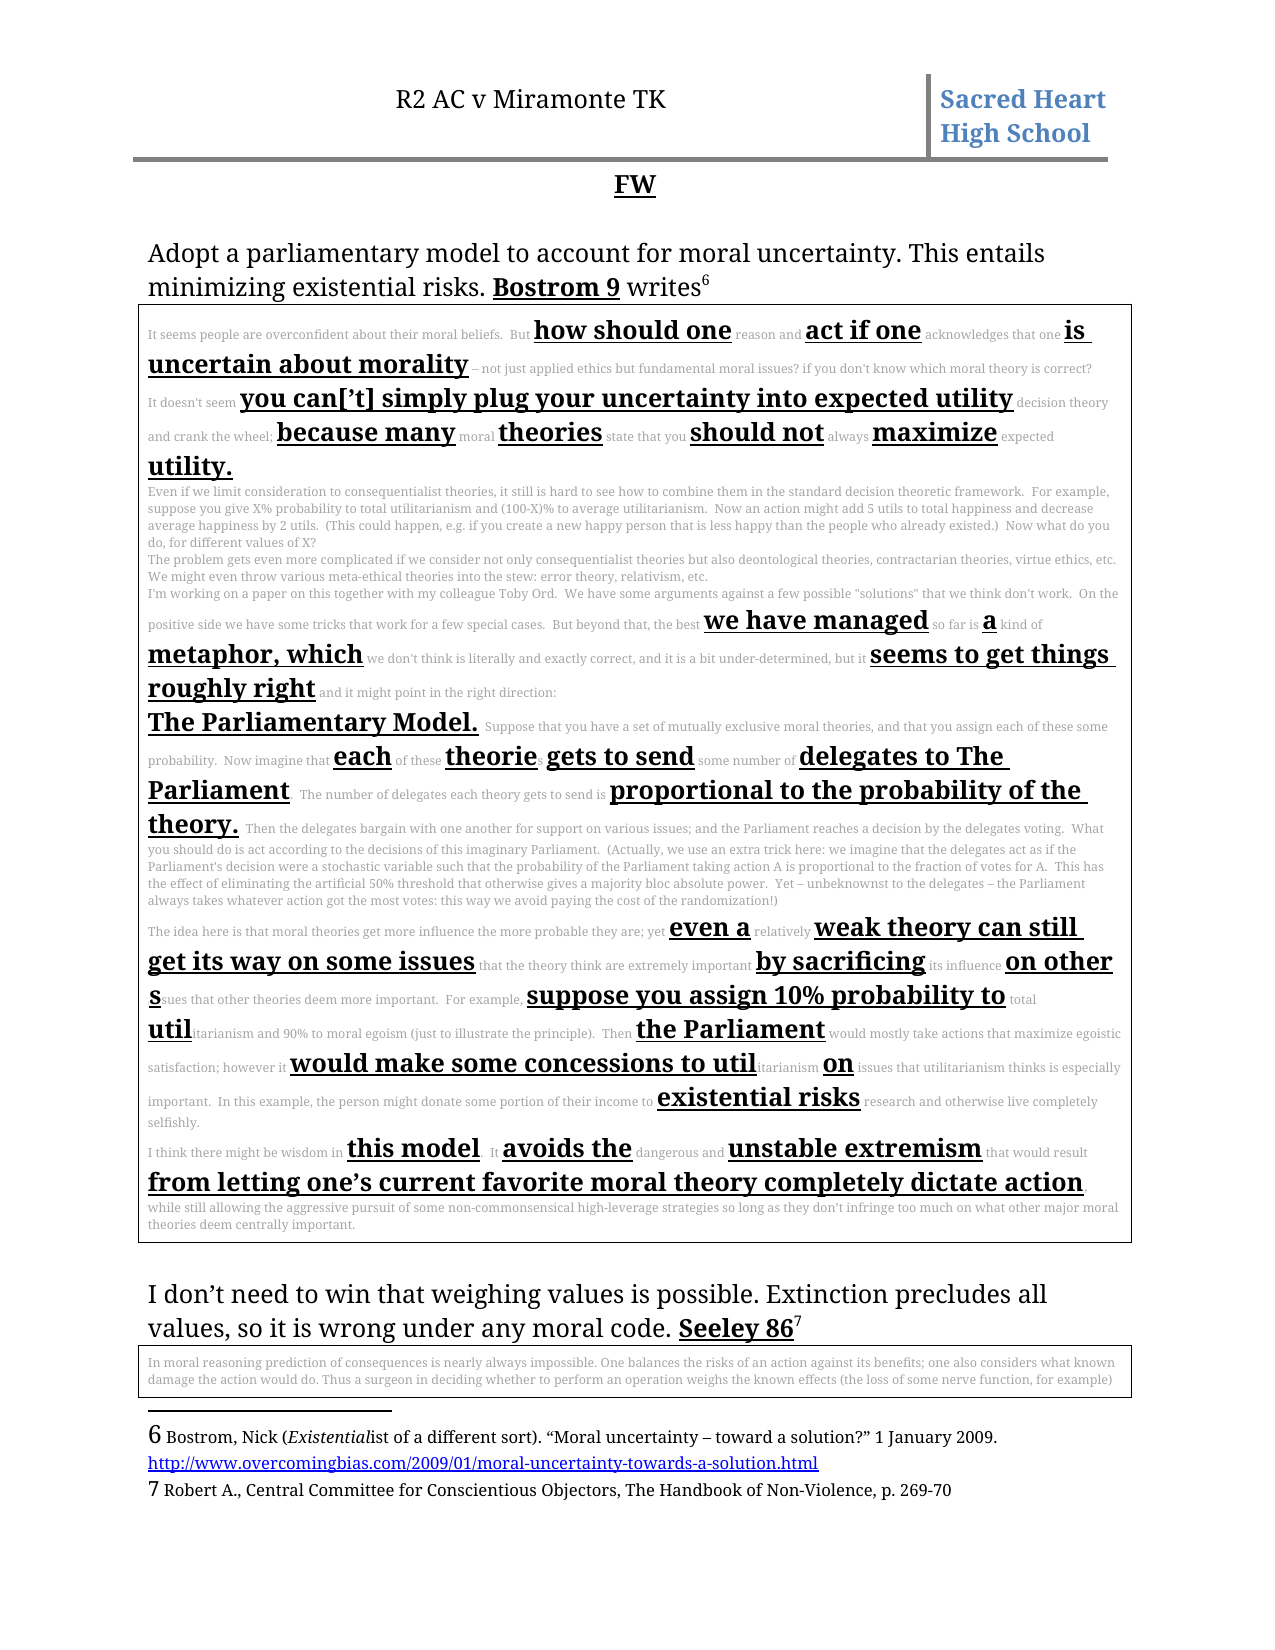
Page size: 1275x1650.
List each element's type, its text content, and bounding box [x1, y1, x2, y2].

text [139, 1346, 1131, 1397]
text The Parliamentary Model. Suppose that you have a set of mutually exclusive moral theories, and that you assign each of these some probability. Now imagine that each of these theories gets to send some number of delegates to The Parliament. The number of delegates each theory gets to send is proportional to the probability of the theory. Then the delegates bargain with one another for support on various issues; and the Parliament reaches a decision by the delegates voting. What you should do is act according to the decisions of this imaginary Parliament. (Actually, we use an extra trick here: we imagine that the delegates act as if the Parliament's decision were a stochastic variable such that the probability of the Parliament taking action A is proportional to the fraction of votes for A. This has the effect of eliminating the artificial 50% threshold that otherwise gives a majority bloc absolute power. Yet – unbeknownst to the delegates – the Parliament always takes whatever action got the most votes: this way we avoid paying the cost of the randomization!) [148, 705, 1122, 909]
text I'm working on a paper on this together with my colleague Toby Ord. We have some arguments against a few possible "solutions" that we think don't work. On the positive side we have some tricks that work for a few special cases. But beyond that, the best we have managed so far is a kind of metaphor, which we don't think is literally and exactly correct, and it is a bit under-determined, but it seems to get things roughly right and it might point in the right direction: [148, 586, 1122, 705]
text The problem gets even more complicated if we consider not only consequentialist theories but also deontological theories, contractarian theories, virtue ethics, etc. We might even throw various meta-ethical theories into the stew: error theory, relativism, etc. [148, 551, 1122, 586]
text The idea here is that moral theories get more influence the more probable they are; yet even a relatively weak theory can still get its way on some issues that the theory think are extremely important by sacrificing its influence on other issues that other theories deem more important. For example, suppose you assign 10% probability to total utilitarianism and 90% to moral egoism (just to illustrate the principle). Then the Parliament would mostly take actions that maximize egoistic satisfaction; however it would make some concessions to utilitarianism on issues that utilitarianism thinks is especially important. In this example, the person might donate some portion of their income to existential risks research and otherwise live completely selfishly. [148, 909, 1122, 1122]
subtitle FW [148, 167, 1122, 201]
text I don’t need to win that weighing values is possible. Extinction precludes all values, so it is wrong under any moral code. Seeley 86 [148, 1277, 1122, 1345]
text Even if we limit consideration to consequentialist theories, it still is hard to see how to combine them in the standard decision theoretic framework. For example, suppose you give X% probability to total utilitarianism and (100-X)% to average utilitarianism. Now an action might add 5 utils to total happiness and decrease average happiness by 2 utils. (This could happen, e.g. if you create a new happy person that is less happy than the people who already existed.) Now what do you do, for different values of X? [148, 483, 1122, 551]
text It seems people are overconfident about their moral beliefs. But how should one reason and act if one acknowledges that one is uncertain about morality – not just applied ethics but fundamental moral issues? if you don't know which moral theory is correct? [139, 305, 1131, 381]
text It doesn't seem you can[’t] simply plug your uncertainty into expected utility decision theory and crank the wheel; because many moral theories state that you should not always maximize expected utility. [148, 381, 1122, 483]
text Adopt a parliamentary model to account for moral uncertainty. This entails minimizing existential risks. Bostrom 9 writes [148, 235, 1122, 303]
text I think there might be wisdom in this model. It avoids the dangerous and unstable extremism that would result from letting one’s current favorite moral theory completely dictate action, while still allowing the aggressive pursuit of some non-commonsensical high-leverage strategies so long as they don’t infringe too much on what other major moral theories deem centrally important. [139, 1122, 1131, 1242]
